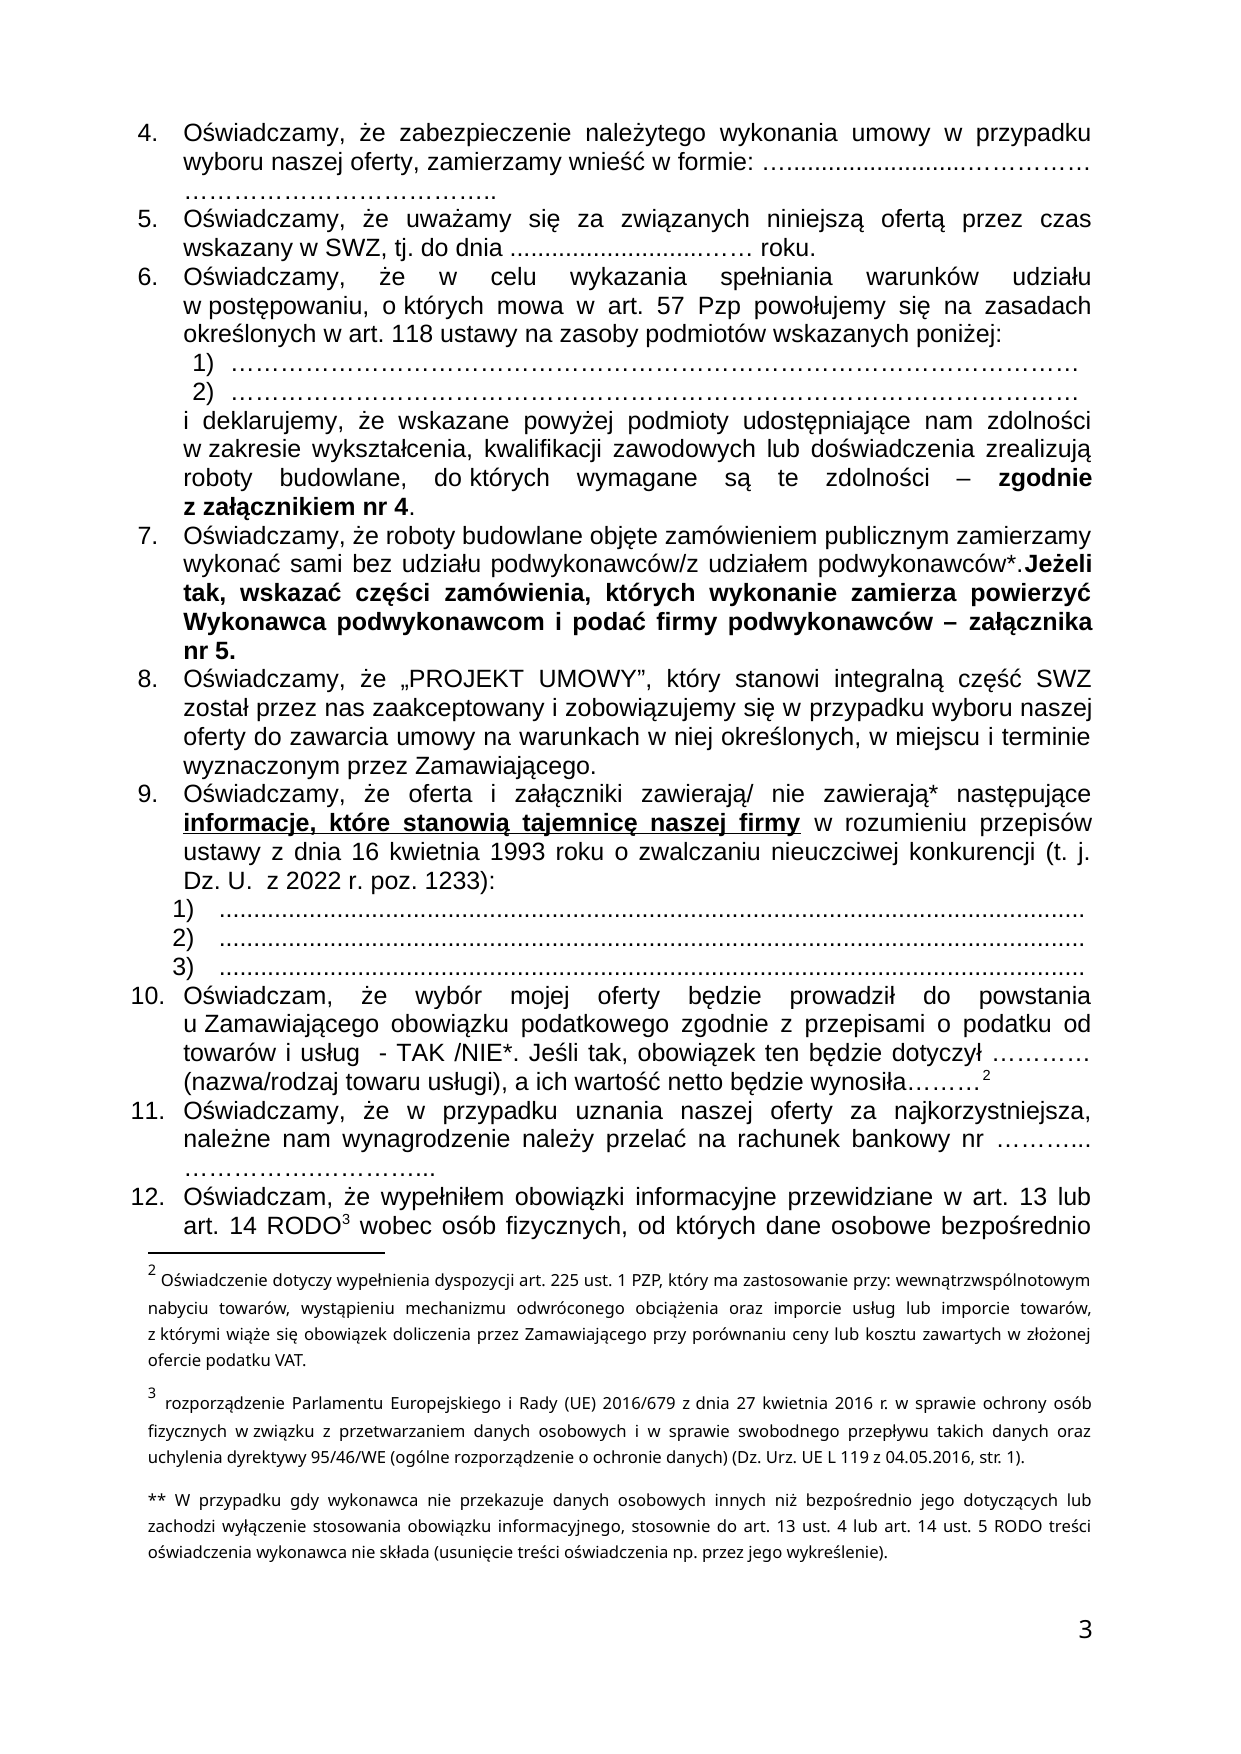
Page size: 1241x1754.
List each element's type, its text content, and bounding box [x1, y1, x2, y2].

list ............................................................................................................................. [183, 894, 1092, 923]
list Oświadczamy, że roboty budowlane objęte zamówieniem publicznym zamierzamy wykonać sami bez udziału podwykonawców/z udziałem podwykonawców*.Jeżeli tak, wskazać części zamówienia, których wykonanie zamierza powierzyć Wykonawca podwykonawcom i podać firmy podwykonawców – załącznika nr 5. [148, 521, 1092, 664]
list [148, 1182, 1092, 1239]
list ............................................................................................................................. [183, 923, 1092, 952]
list ………………………………………………………………………………………… [192, 377, 1092, 406]
list ............................................................................................................................. [183, 952, 1092, 981]
list Oświadczamy, że oferta i załączniki zawierają/ nie zawierają* następujące informacje, które stanowią tajemnicę naszej firmy w rozumieniu przepisów ustawy z dnia 16 kwietnia 1993 roku o zwalczaniu nieuczciwej konkurencji (t. j. Dz. U. z 2022 r. poz. 1233): [148, 779, 1092, 894]
list Oświadczamy, że „PROJEKT UMOWY”, który stanowi integralną część SWZ został przez nas zaakceptowany i zobowiązujemy się w przypadku wyboru naszej oferty do zawarcia umowy na warunkach w niej określonych, w miejscu i terminie wyznaczonym przez Zamawiającego. [148, 664, 1092, 779]
text i deklarujemy, że wskazane powyżej podmioty udostępniające nam zdolności w zakresie wykształcenia, kwalifikacji zawodowych lub doświadczenia zrealizują roboty budowlane, do których wymagane są te zdolności – zgodnie z załącznikiem nr 4. [183, 406, 1092, 521]
list ………………………………………………………………………………………… [192, 348, 1092, 377]
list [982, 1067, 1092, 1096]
list Oświadczamy, że uważamy się za związanych niniejszą ofertą przez czas wskazany w SWZ, tj. do dnia ............................…… roku. [148, 204, 1092, 262]
list Oświadczamy, że zabezpieczenie należytego wykonania umowy w przypadku wyboru naszej oferty, zamierzamy wnieść w formie: …..........................…………… ……………………………….. [148, 118, 1092, 204]
list Oświadczamy, że w celu wykazania spełniania warunków udziału w postępowaniu, o których mowa w art. 57 Pzp powołujemy się na zasadach określonych w art. 118 ustawy na zasoby podmiotów wskazanych poniżej: [148, 262, 1092, 348]
list Oświadczamy, że w przypadku uznania naszej oferty za najkorzystniejsza, należne nam wynagrodzenie należy przelać na rachunek bankowy nr ………...…………….…………... [148, 1096, 1092, 1182]
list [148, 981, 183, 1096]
